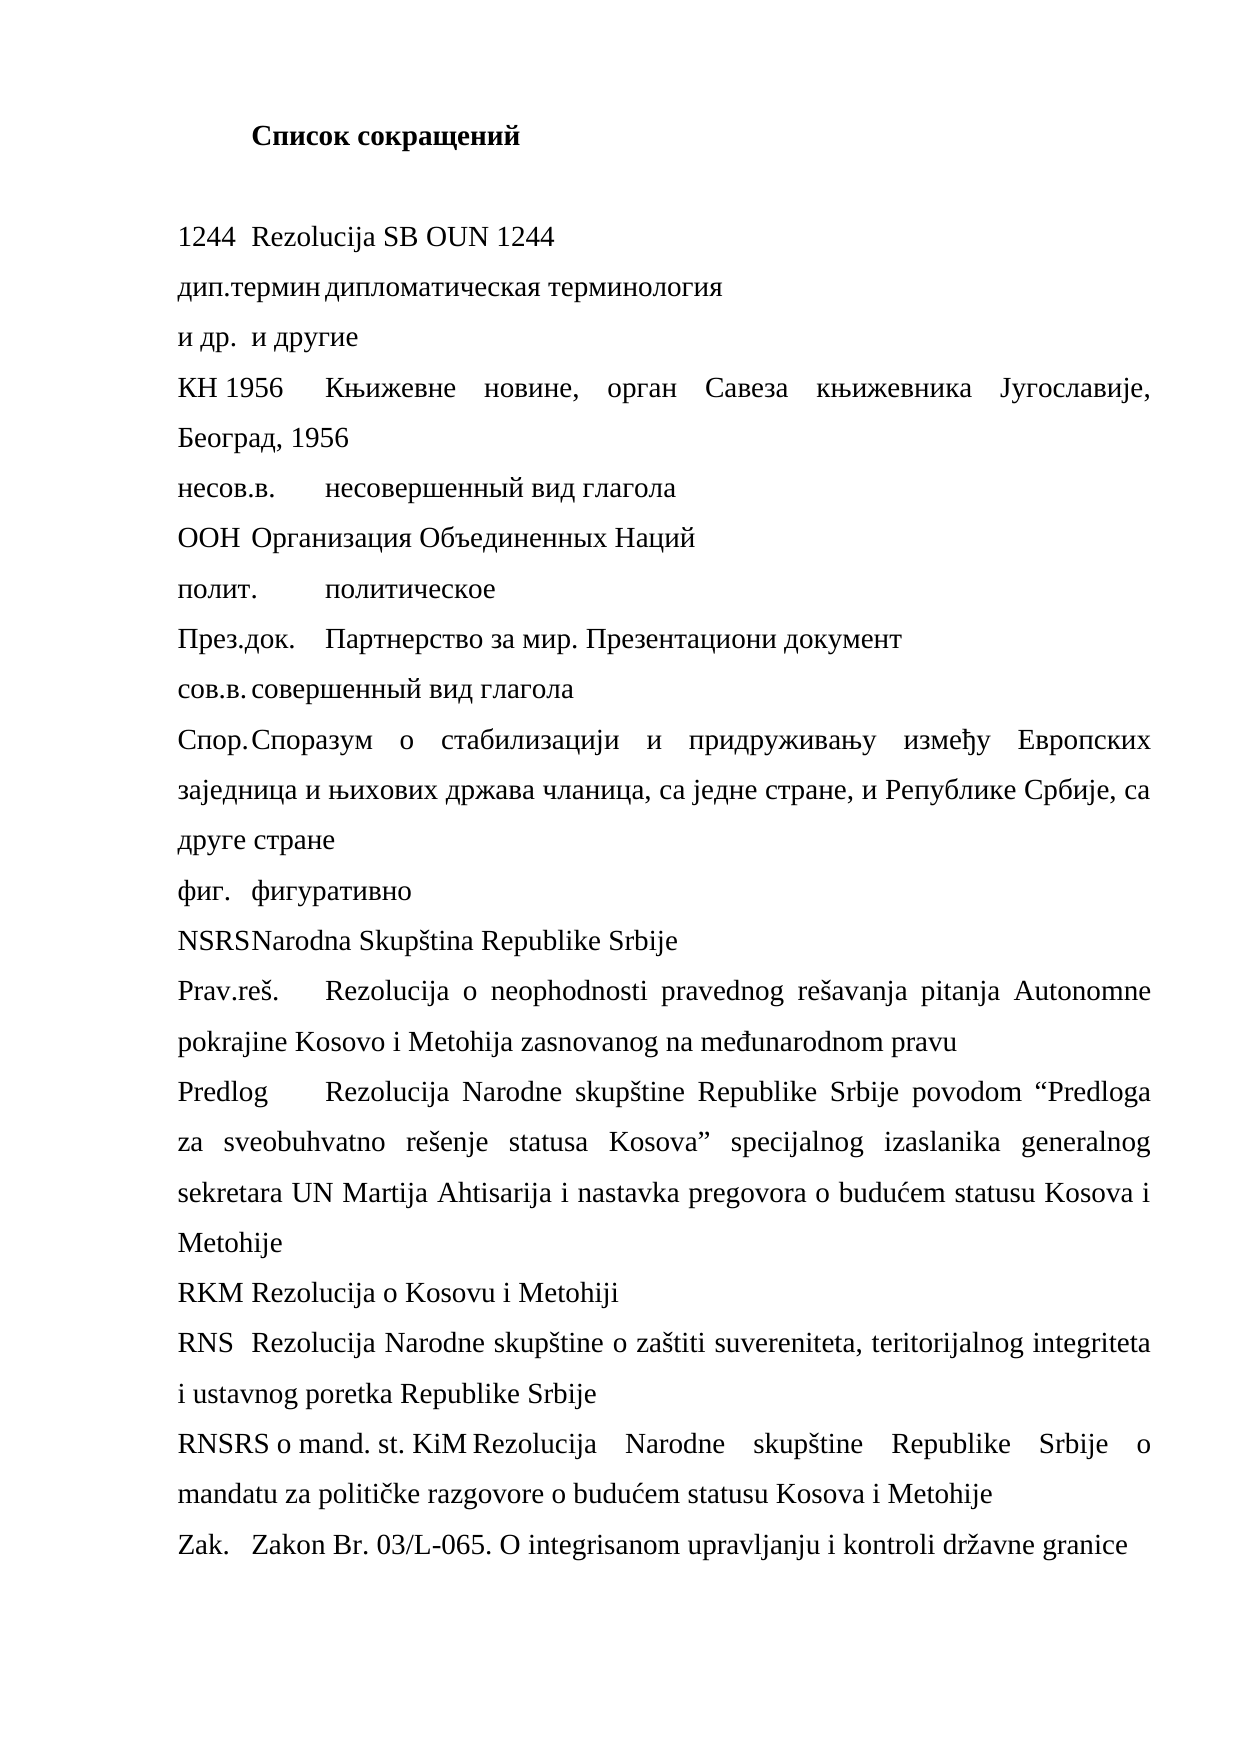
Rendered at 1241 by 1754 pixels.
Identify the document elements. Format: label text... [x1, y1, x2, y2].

text Predlog Rezolucija Narodne skupštine Republike Srbije povodom “Predloga za sveobuhvatno rešenje statusa Kosova” specijalnog izaslanika generalnog sekretara UN Martija Ahtisarija i nastavka pregovora o budućem statusu Kosova i Metohije [177, 1074, 1152, 1258]
text КН 1956 Књижевне новине, орган Савеза књижевника Jугославиjе, Београд, 1956 [177, 370, 1152, 453]
text ООН Организация Объединенных Наций [177, 521, 1152, 554]
text 1244 Rezolucija SB OUN 1244 [177, 219, 1152, 252]
text полит. политическое [177, 571, 1152, 604]
text През.док. Партнерство за мир. Презентациони документ [177, 621, 1152, 655]
text RKM Rezolucija o Kosovu i Metohiji [177, 1275, 1152, 1309]
text NSRS Narodna Skupština Republike Srbije [177, 923, 1152, 957]
text несов.в. несовершенный вид глагола [177, 470, 1152, 504]
text дип.термин дипломатическая терминология [177, 269, 1152, 303]
text RNSRS o mand. st. KiM Rezolucija Narodne skupštine Republike Srbije o mandatu za političke razgovore o budućem statusu Kosova i Metohije [177, 1426, 1152, 1510]
text сов.в. совершенный вид глагола [177, 672, 1152, 705]
text и др. и другие [177, 319, 1152, 353]
text RNS Rezolucija Narodne skupštine o zaštiti suvereniteta, teritorijalnog integriteta i ustavnog poretka Republike Srbije [177, 1326, 1152, 1409]
text Prav.reš. Rezolucija o neophodnosti pravednog rešavanja pitanja Autonomne pokrajine Kosovo i Metohija zasnovanog na međunarodnom pravu [177, 973, 1152, 1057]
text Спор. Споразум о стабилизациjи и придруживању између Европских заједница и њихових држава чланица, са једне стране, и Републике Србије, са друге стране [177, 722, 1152, 856]
text Zak. Zakon Br. 03/L-065. O integrisanom upravljanju i kontroli državne granice [177, 1527, 1152, 1560]
text Список сокращений [177, 118, 1152, 152]
text фиг. фигуративно [177, 873, 1152, 906]
